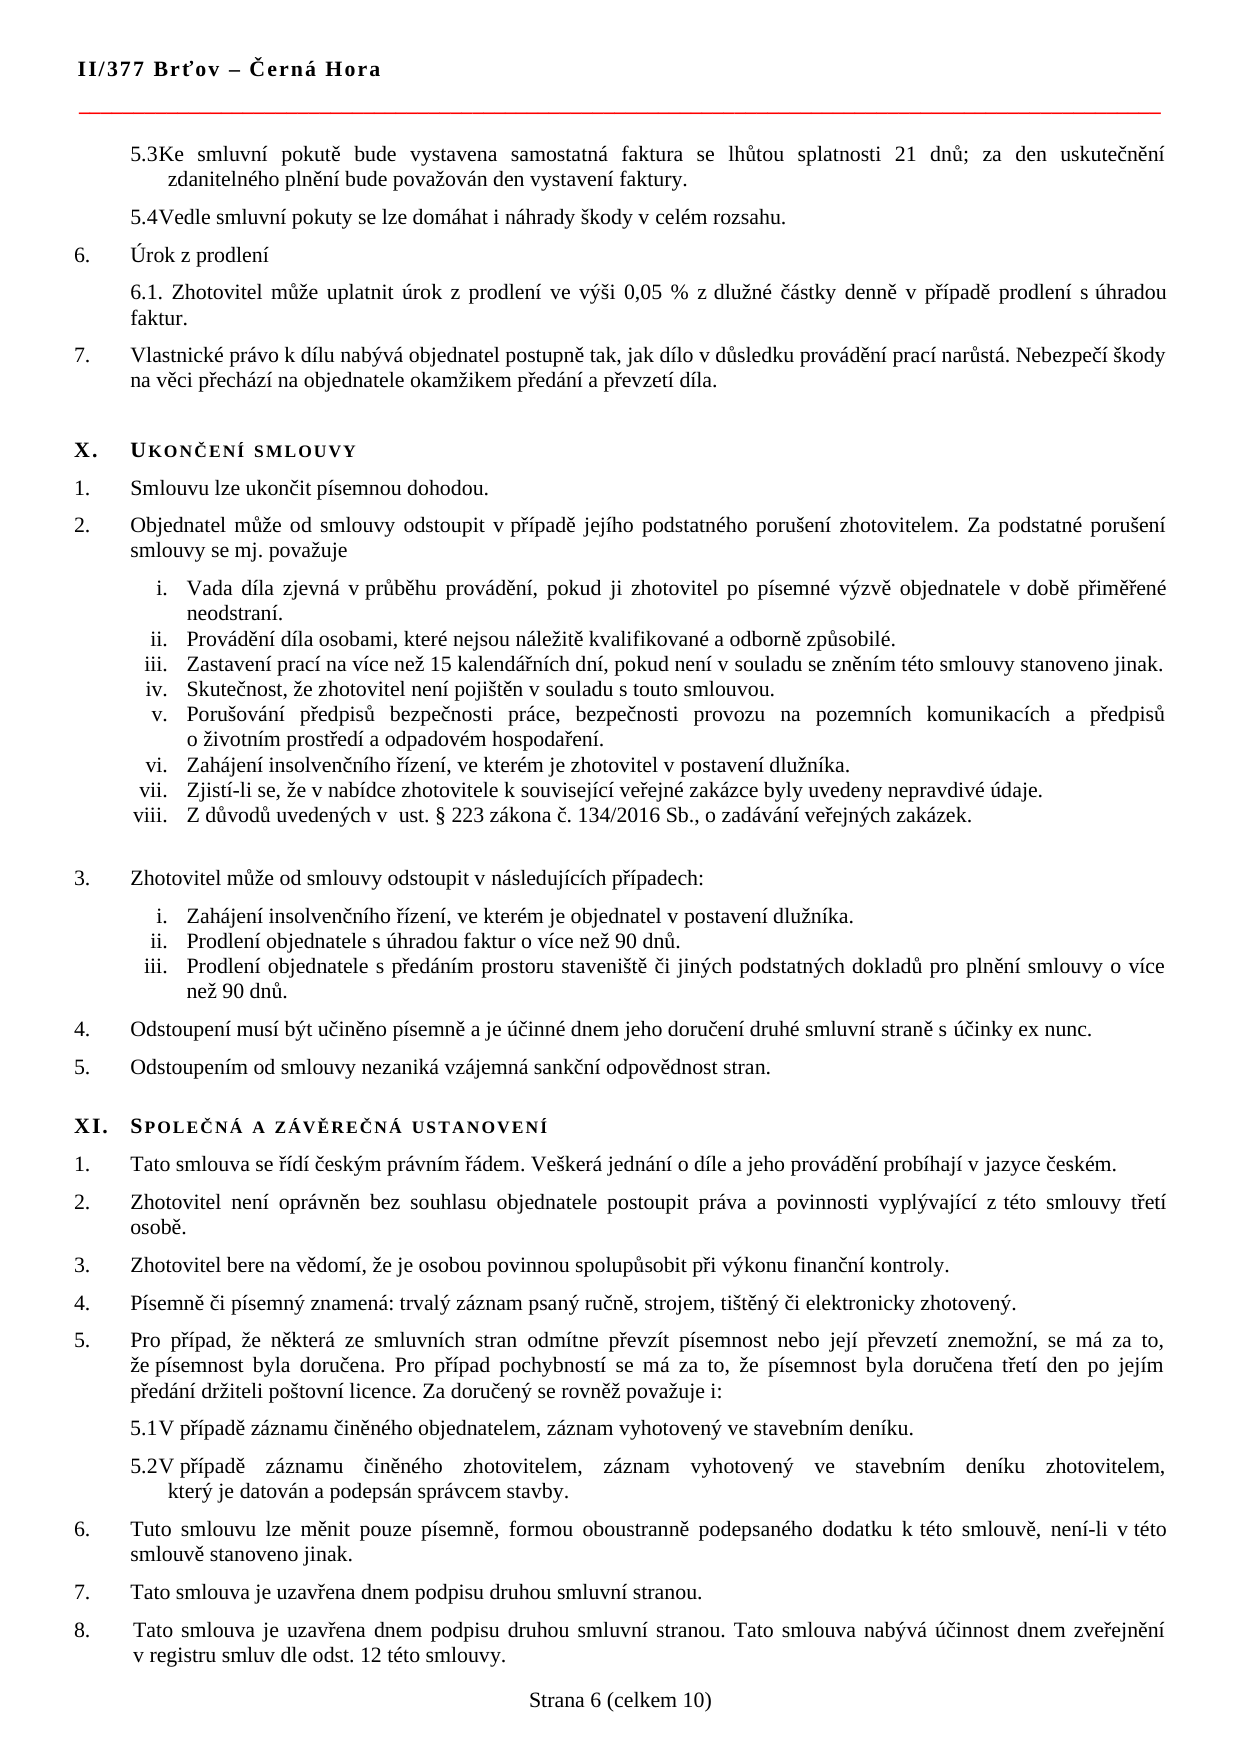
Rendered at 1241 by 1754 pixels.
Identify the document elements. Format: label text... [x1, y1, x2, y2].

list Písemně či písemný znamená: trvalý záznam psaný ručně, strojem, tištěný či elektronicky zhotovený. [74, 1289, 1167, 1315]
list Tuto smlouvu lze měnit pouze písemně, formou oboustranně podepsaného dodatku k této smlouvě, není-li v této smlouvě stanoveno jinak. [74, 1516, 1167, 1566]
list Prodlení objednatele s úhradou faktur o více než 90 dnů. [168, 928, 1167, 953]
list Úrok z prodlení [74, 242, 1167, 267]
list Vada díla zjevná v průběhu provádění, pokud ji zhotovitel po písemné výzvě objednatele v době přiměřené neodstraní. [168, 575, 1167, 626]
list Společná a závěrečná ustanovení [74, 1113, 1167, 1139]
list Zastavení prací na více než 15 kalendářních dní, pokud není v souladu se zněním této smlouvy stanoveno jinak. [168, 651, 1167, 676]
list Odstoupení musí být učiněno písemně a je účinné dnem jeho doručení druhé smluvní straně s účinky ex nunc. [74, 1016, 1167, 1041]
list Zhotovitel bere na vědomí, že je osobou povinnou spolupůsobit při výkonu finanční kontroly. [74, 1252, 1167, 1277]
list Provádění díla osobami, které nejsou náležitě kvalifikované a odborně způsobilé. [168, 626, 1167, 651]
list V případě záznamu činěného objednatelem, záznam vyhotovený ve stavebním deníku. [130, 1415, 1167, 1441]
list Odstoupením od smlouvy nezaniká vzájemná sankční odpovědnost stran. [74, 1054, 1167, 1079]
list Ukončení smlouvy [74, 437, 1167, 462]
list Tato smlouva se řídí českým právním řádem. Veškerá jednání o díle a jeho provádění probíhají v jazyce českém. [74, 1151, 1167, 1176]
list Z důvodů uvedených v ust. § 223 zákona č. 134/2016 Sb., o zadávání veřejných zakázek. [168, 802, 1167, 827]
list V případě záznamu činěného zhotovitelem, záznam vyhotovený ve stavebním deníku zhotovitelem, který je datován a podepsán správcem stavby. [130, 1453, 1167, 1503]
list Vedle smluvní pokuty se lze domáhat i náhrady škody v celém rozsahu. [130, 204, 1167, 229]
list Pro případ, že některá ze smluvních stran odmítne převzít písemnost nebo její převzetí znemožní, se má za to, že písemnost byla doručena. Pro případ pochybností se má za to, že písemnost byla doručena třetí den po jejím předání držiteli poštovní licence. Za doručený se rovněž považuje i: [74, 1327, 1167, 1403]
list Ke smluvní pokutě bude vystavena samostatná faktura se lhůtou splatnosti 21 dnů; za den uskutečnění zdanitelného plnění bude považován den vystavení faktury. [130, 141, 1167, 191]
list Skutečnost, že zhotovitel není pojištěn v souladu s touto smlouvou. [168, 676, 1167, 701]
list Tato smlouva je uzavřena dnem podpisu druhou smluvní stranou. Tato smlouva nabývá účinnost dnem zveřejnění v registru smluv dle odst. 12 této smlouvy. [74, 1617, 1167, 1667]
list Zhotovitel může od smlouvy odstoupit v následujících případech: [74, 865, 1167, 890]
list Tato smlouva je uzavřena dnem podpisu druhou smluvní stranou. [74, 1579, 1167, 1604]
list Zjistí-li se, že v nabídce zhotovitele k související veřejné zakázce byly uvedeny nepravdivé údaje. [168, 777, 1167, 802]
list Objednatel může od smlouvy odstoupit v případě jejího podstatného porušení zhotovitelem. Za podstatné porušení smlouvy se mj. považuje [74, 512, 1167, 563]
list Prodlení objednatele s předáním prostoru staveniště či jiných podstatných dokladů pro plnění smlouvy o více než 90 dnů. [168, 953, 1167, 1003]
list Zhotovitel není oprávněn bez souhlasu objednatele postoupit práva a povinnosti vyplývající z této smlouvy třetí osobě. [74, 1189, 1167, 1239]
list Zahájení insolvenčního řízení, ve kterém je objednatel v postavení dlužníka. [168, 903, 1167, 928]
list Porušování předpisů bezpečnosti práce, bezpečnosti provozu na pozemních komunikacích a předpisů o životním prostředí a odpadovém hospodaření. [168, 701, 1167, 752]
list Zahájení insolvenčního řízení, ve kterém je zhotovitel v postavení dlužníka. [168, 752, 1167, 777]
list Vlastnické právo k dílu nabývá objednatel postupně tak, jak dílo v důsledku provádění prací narůstá. Nebezpečí škody na věci přechází na objednatele okamžikem předání a převzetí díla. [74, 342, 1167, 393]
list Smlouvu lze ukončit písemnou dohodou. [74, 474, 1167, 500]
text 6.1. Zhotovitel může uplatnit úrok z prodlení ve výši 0,05 % z dlužné částky denně v případě prodlení s úhradou faktur. [130, 279, 1167, 330]
